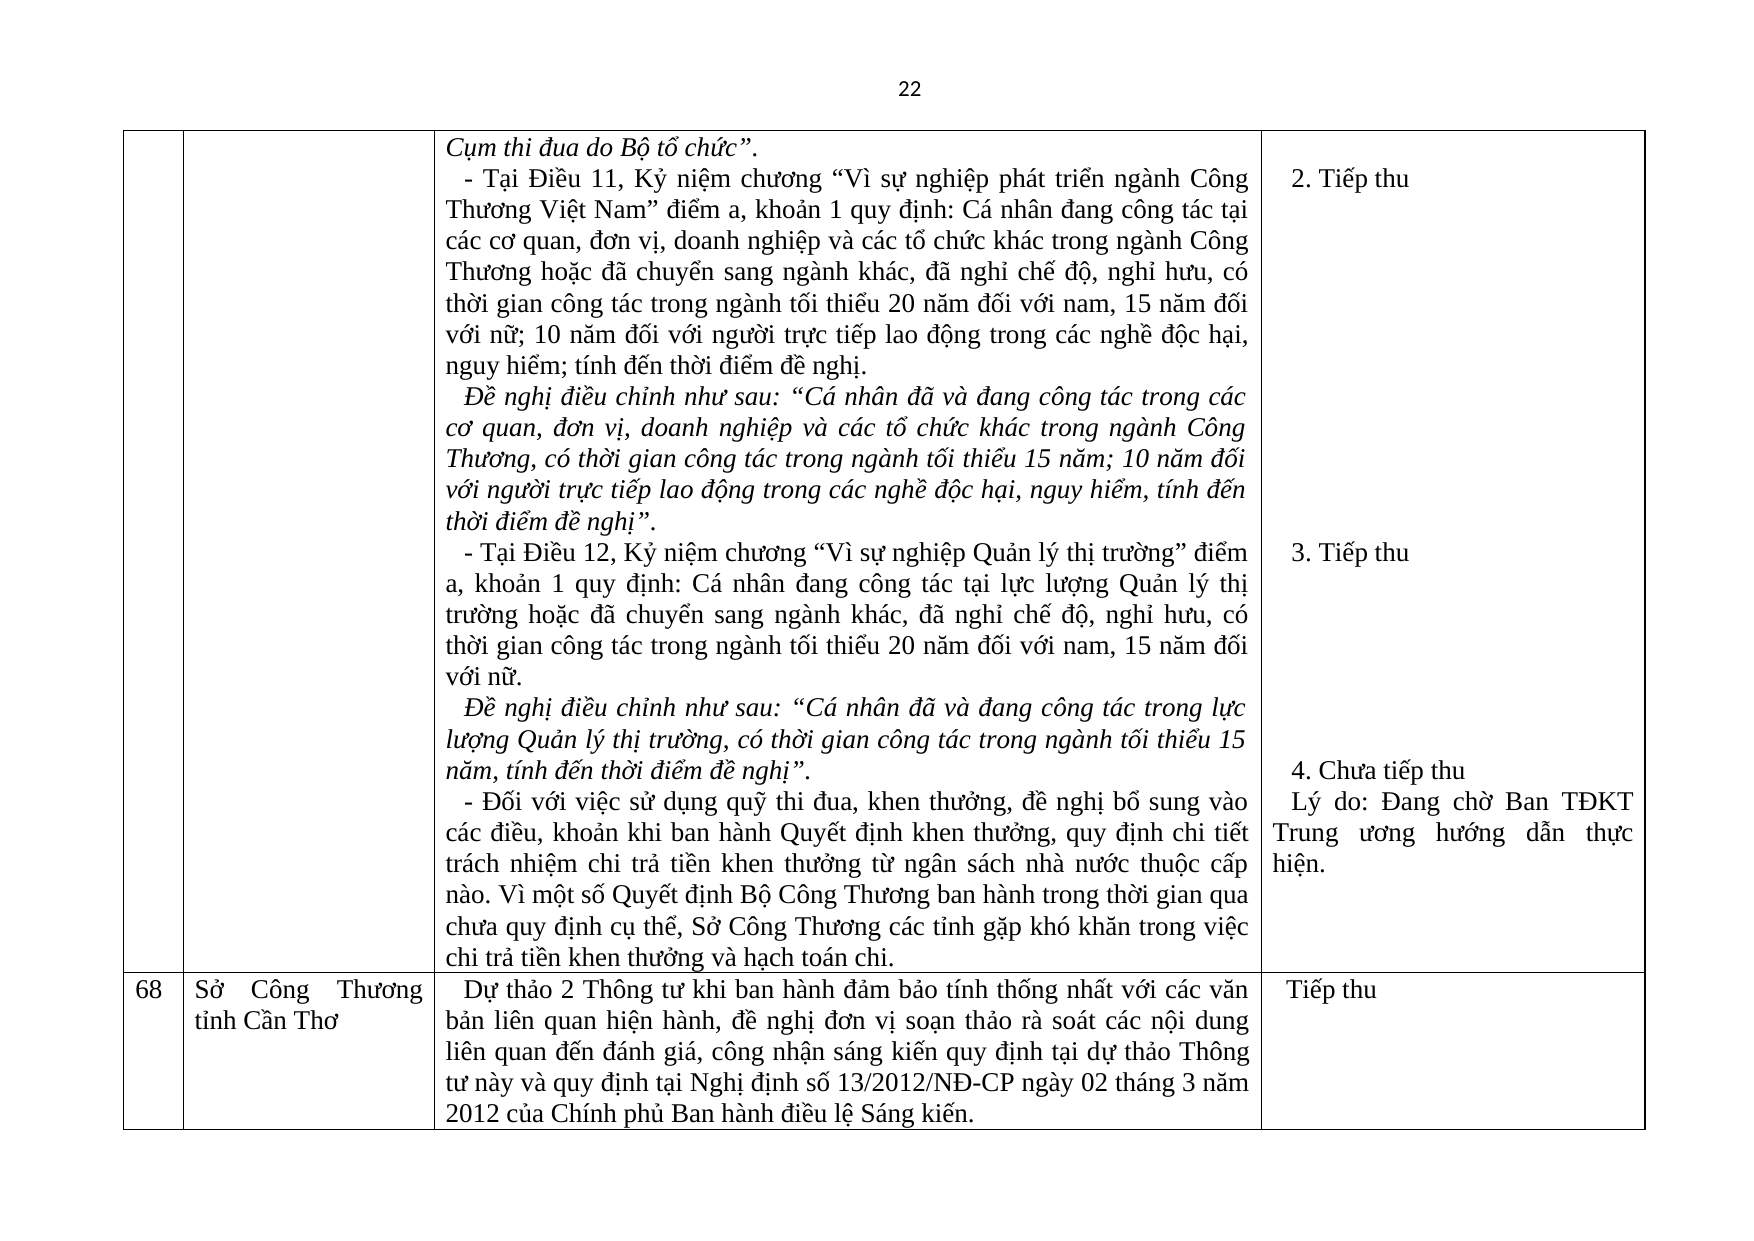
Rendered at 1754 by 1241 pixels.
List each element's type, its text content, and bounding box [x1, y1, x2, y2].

table_cell Sở Công Thương tỉnh Cần Thơ [184, 973, 434, 1129]
table_cell [124, 973, 183, 1129]
table_cell [124, 131, 183, 972]
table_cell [435, 131, 1261, 972]
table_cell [1262, 131, 1644, 972]
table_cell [184, 131, 434, 972]
table_cell Dự thảo 2 Thông tư khi ban hành đảm bảo tính thống nhất với các văn bản liên quan hiện hành, đề nghị đơn vị soạn thảo rà soát các nội dung liên quan đến đánh giá, công nhận sáng kiến quy định tại dự thảo Thông tư này và quy định tại Nghị định số 13/2012/NĐ-CP ngày 02 tháng 3 năm 2012 của Chính phủ Ban hành điều lệ Sáng kiến. [435, 973, 1261, 1129]
table_cell Tiếp thu [1262, 973, 1644, 1129]
